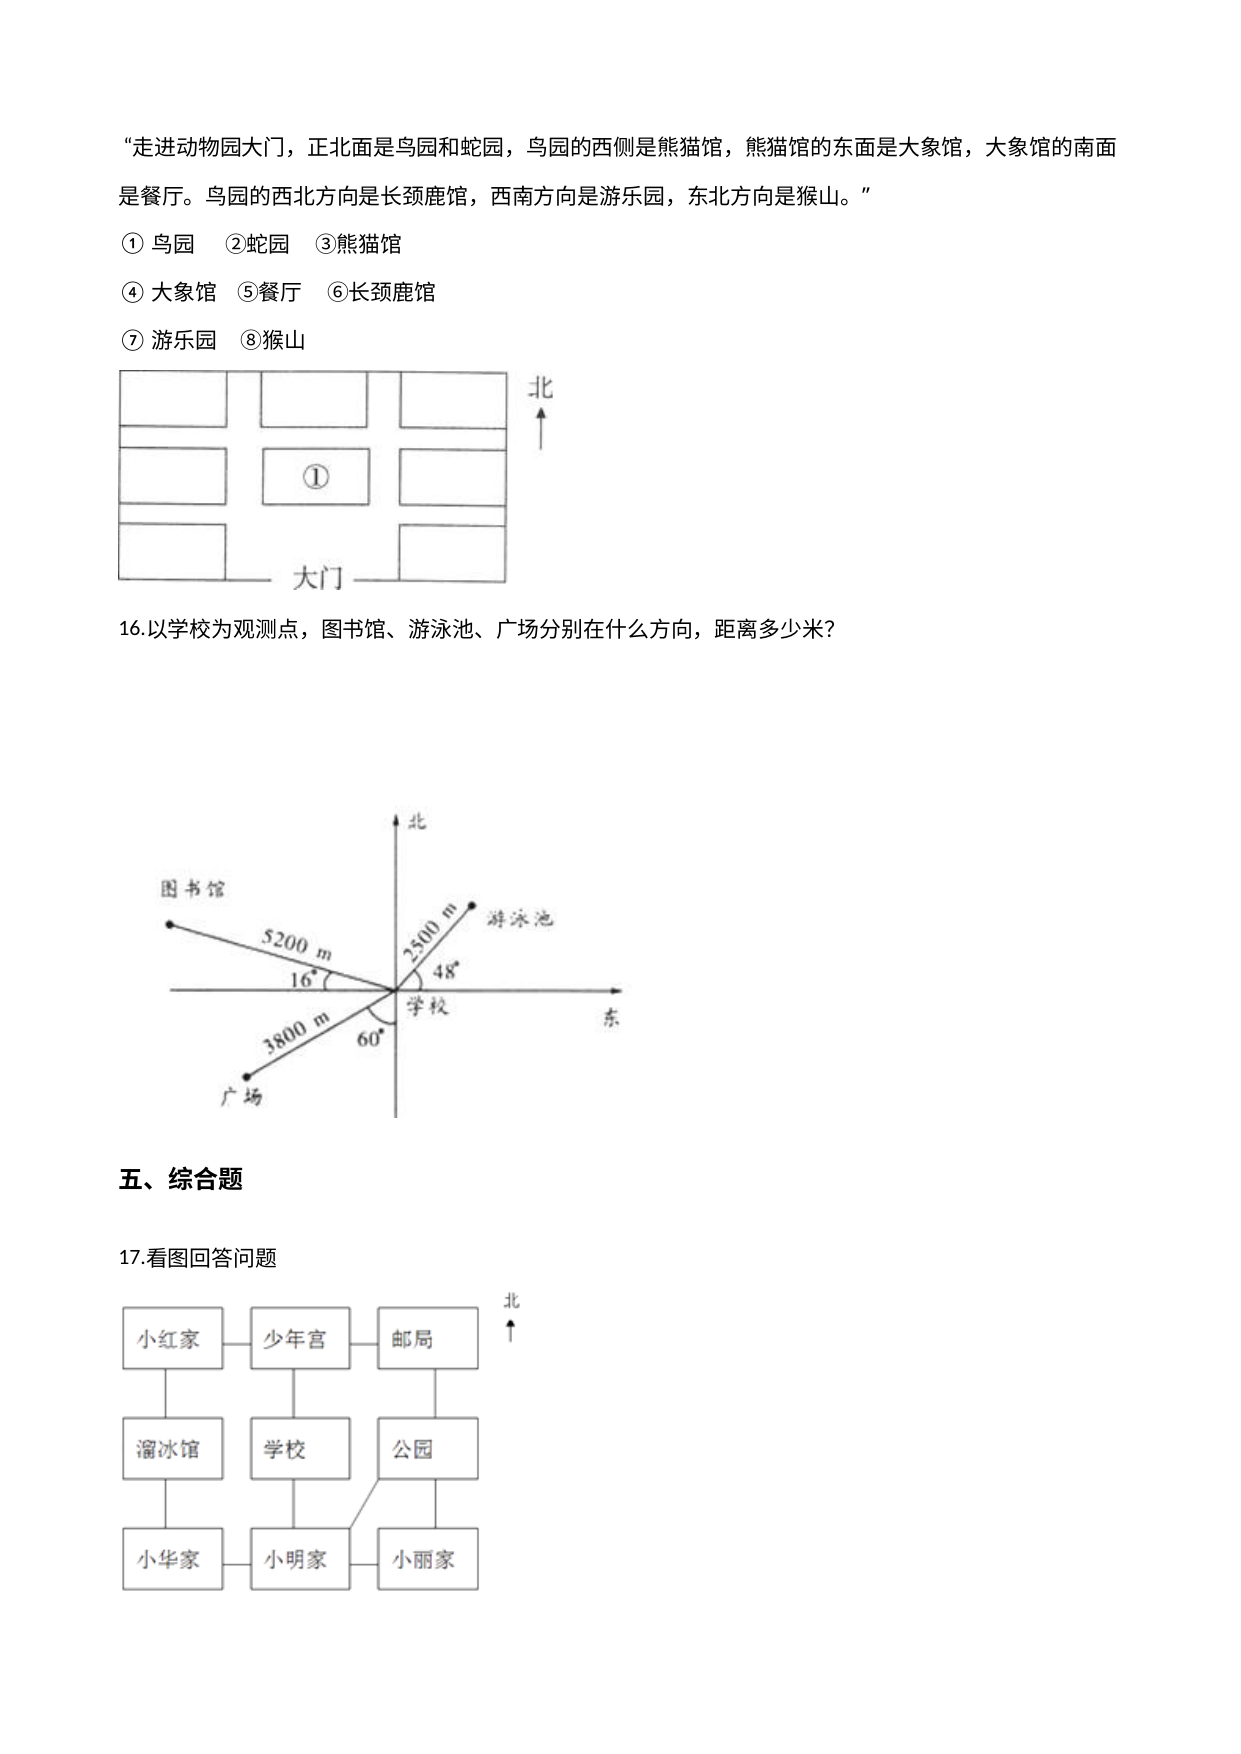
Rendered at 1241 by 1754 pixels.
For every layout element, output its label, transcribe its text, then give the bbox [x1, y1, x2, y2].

picture [118, 1288, 523, 1594]
picture [118, 806, 658, 1118]
text ④大象馆 ⑤餐厅 ⑥长颈鹿馆 [118, 275, 1122, 307]
text “走进动物园大门，正北面是鸟园和蛇园，鸟园的西侧是熊猫馆，熊猫馆的东面是大象馆，大象馆的南面是餐厅。鸟园的西北方向是长颈鹿馆，西南方向是游乐园，东北方向是猴山。” [118, 129, 1122, 211]
picture [118, 370, 553, 590]
text ⑦游乐园 ⑧猴山 [118, 323, 1122, 356]
text 17.看图回答问题 [118, 1240, 1122, 1273]
text ①鸟园 ②蛇园 ③熊猫馆 [118, 227, 1122, 259]
text 五、综合题 [118, 1145, 1122, 1210]
